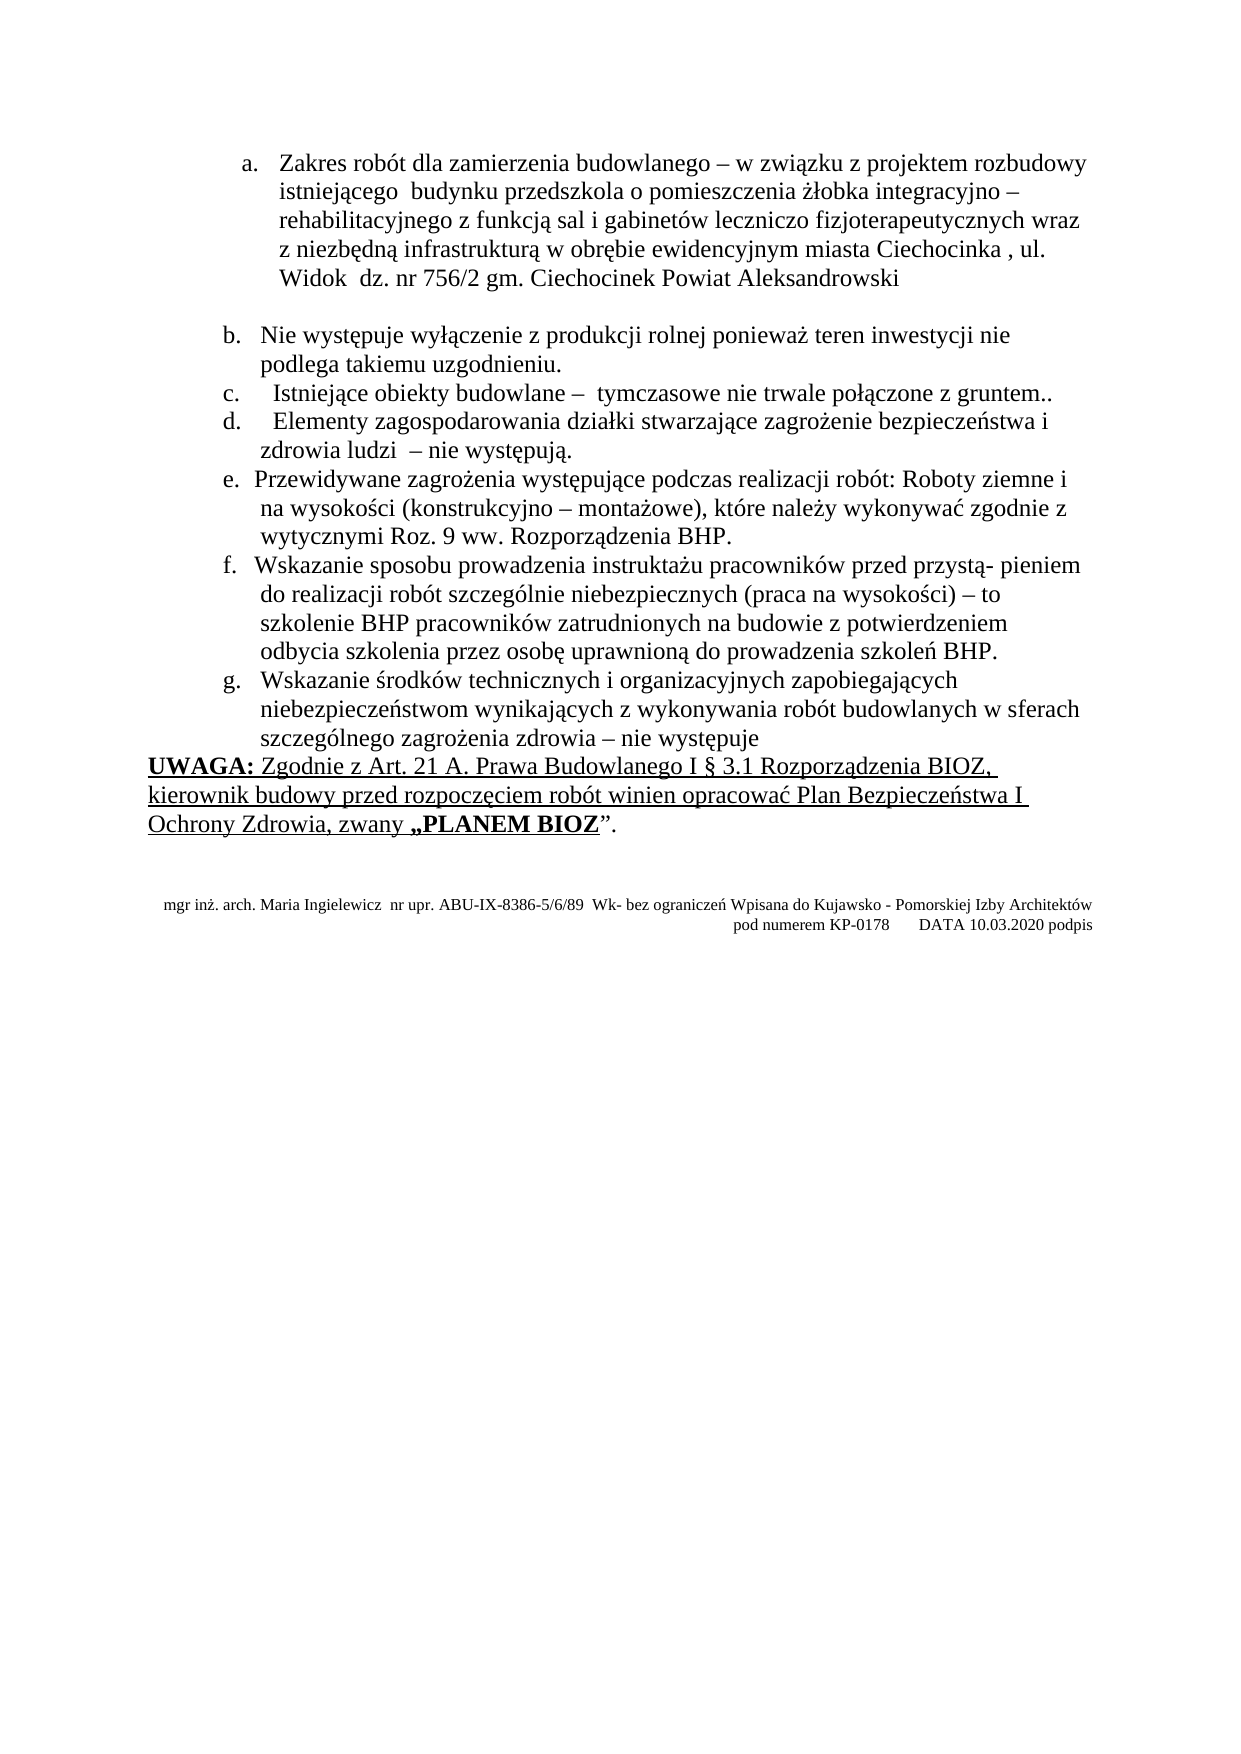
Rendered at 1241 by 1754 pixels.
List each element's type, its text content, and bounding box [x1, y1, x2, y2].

text UWAGA: Zgodnie z Art. . Prawa Budowlanego I § 3.1 Rozporządzenia BIOZ, kierownik budowy przed rozpoczęciem robót winien opracować Plan Bezpieczeństwa I Ochrony Zdrowia, zwany „PLANEM BIOZ”. [148, 751, 1093, 838]
list Wskazanie sposobu prowadzenia instruktażu pracowników przed przystą- pieniem do realizacji robót szczególnie niebezpiecznych (praca na wysokości) – to szkolenie BHP pracowników zatrudnionych na budowie z potwierdzeniem odbycia szkolenia przez osobę uprawnioną do prowadzenia szkoleń BHP. [223, 550, 1093, 665]
text mgr inż. arch. Maria Ingielewicz nr upr. ABU-IX-8386- Wk- bez ograniczeń Wpisana do Kujawsko - Pomorskiej Izby Architektów pod numerem KP-0178 DATA 10.03.2020 podpis [148, 895, 1093, 933]
list Wskazanie środków technicznych i organizacyjnych zapobiegających niebezpieczeństwom wynikających z wykonywania robót budowlanych w sferach szczególnego zagrożenia zdrowia – nie występuje [223, 665, 1093, 751]
list Istniejące obiekty budowlane – tymczasowe nie trwale połączone z gruntem.. [223, 378, 1093, 406]
list Zakres robót dla zamierzenia budowlanego – w związku z projektem rozbudowy istniejącego budynku przedszkola o pomieszczenia żłobka integracyjno – rehabilitacyjnego z funkcją sal i gabinetów leczniczo fizjoterapeutycznych wraz z niezbędną infrastrukturą w obrębie ewidencyjnym miasta Ciechocinka , ul. Widok dz. nr 756/2 gm. Ciechocinek Powiat Aleksandrowski [241, 148, 1093, 291]
list Przewidywane zagrożenia występujące podczas realizacji robót: Roboty ziemne i na wysokości (konstrukcyjno – montażowe), które należy wykonywać zgodnie z wytycznymi Roz. 9 ww. Rozporządzenia BHP. [223, 464, 1093, 550]
list Nie występuje wyłączenie z produkcji rolnej ponieważ teren inwestycji nie podlega takiemu uzgodnieniu. [223, 320, 1093, 378]
list Elementy zagospodarowania działki stwarzające zagrożenie bezpieczeństwa i zdrowia ludzi – nie występują. [223, 406, 1093, 464]
